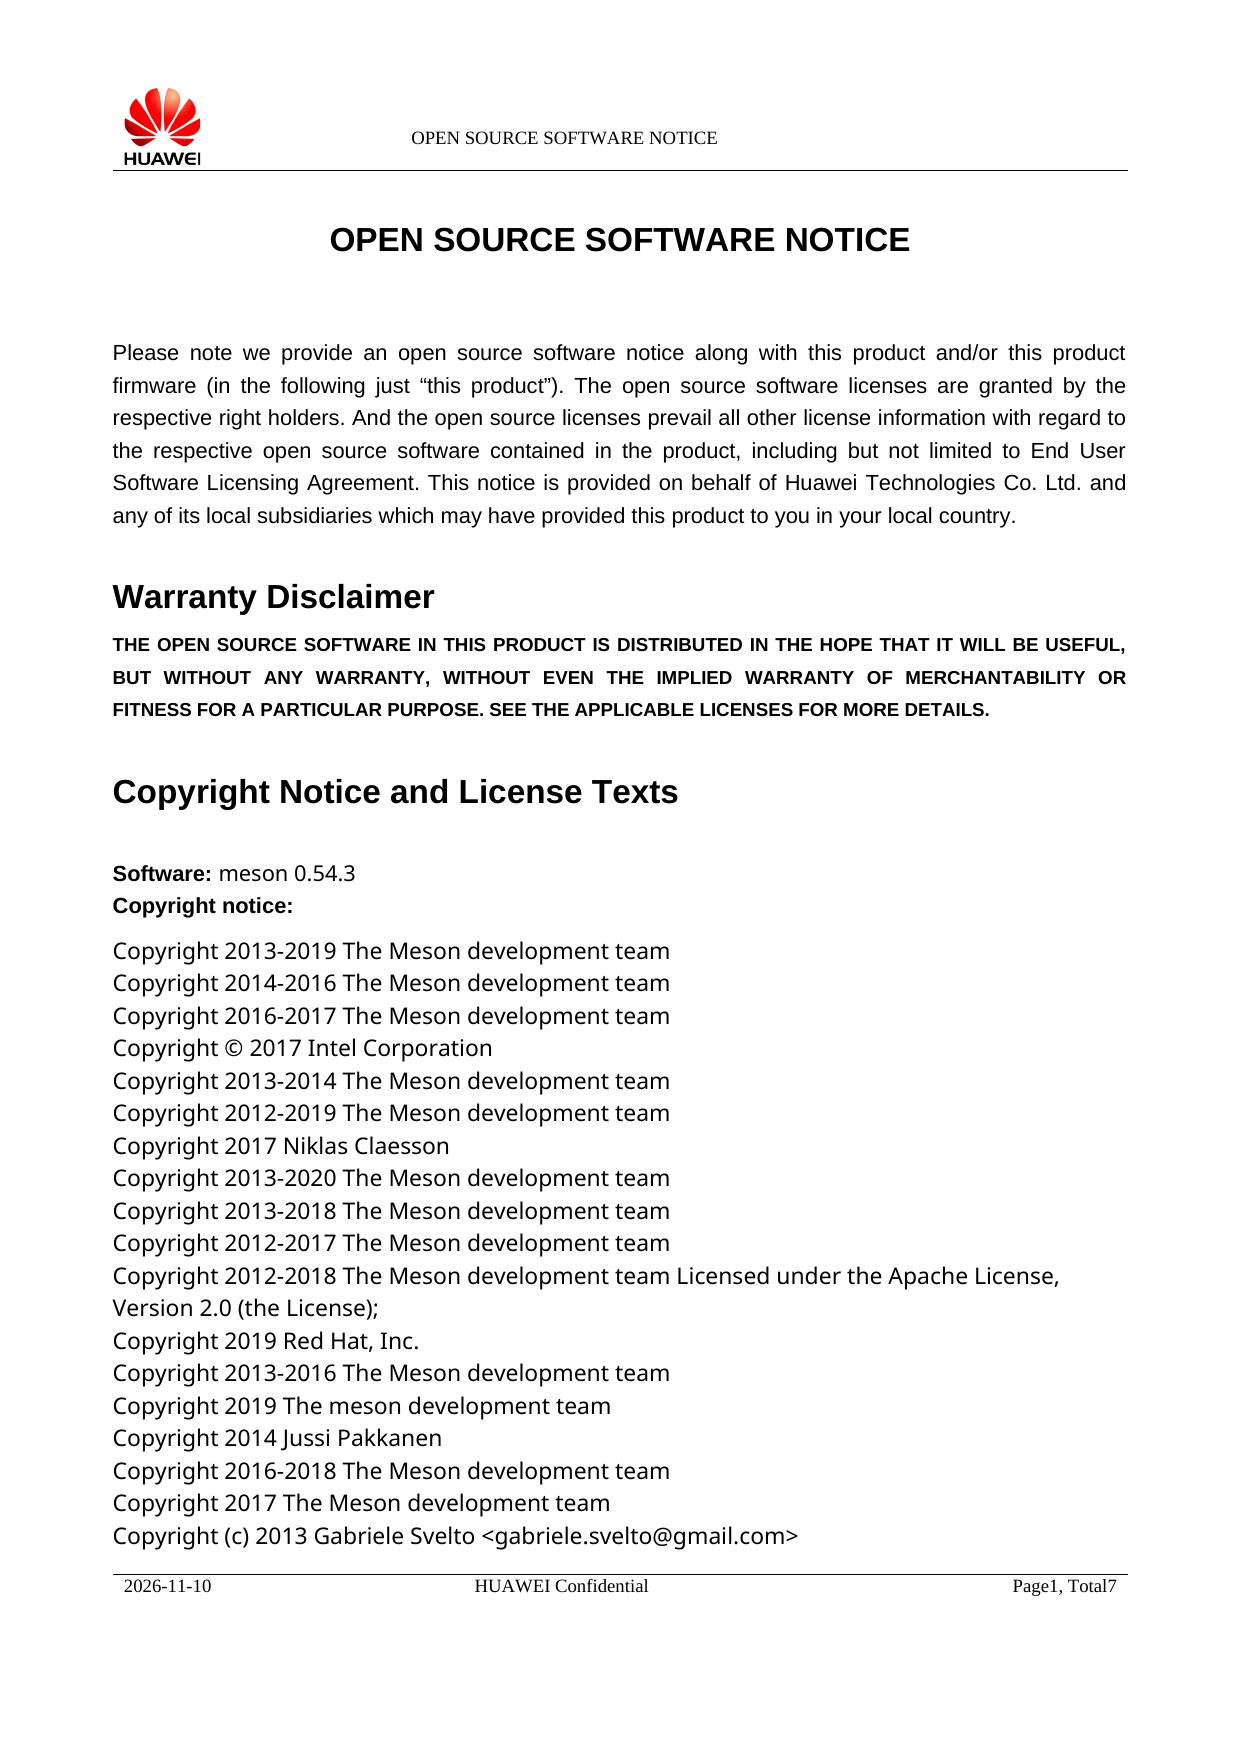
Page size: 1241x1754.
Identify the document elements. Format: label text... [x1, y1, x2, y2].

text Warranty Disclaimer [112, 564, 1128, 629]
text OPEN SOURCE SOFTWARE NOTICE [112, 206, 1128, 271]
title Software: meson 0.54.3 [112, 856, 1128, 889]
picture [124, 88, 201, 165]
text Copyright notice: [112, 889, 1128, 921]
text The open source software in this product is distributed in the hope that it will be useful, but WITHOUT ANY WARRANTY, without even the implied warranty of MERCHANTABILITY or FITNESS FOR A PARTICULAR PURPOSE. See the applicable licenses for more details. [112, 629, 1128, 726]
text Copyright Notice and License Texts [112, 759, 1128, 824]
text Please note we provide an open source software notice along with this product and/or this product firmware (in the following just “this product”). The open source software licenses are granted by the respective right holders. And the open source licenses prevail all other license information with regard to the respective open source software contained in the product, including but not limited to End User Software Licensing Agreement. This notice is provided on behalf of Huawei Technologies Co. Ltd. and any of its local subsidiaries which may have provided this product to you in your local country. [112, 336, 1128, 531]
